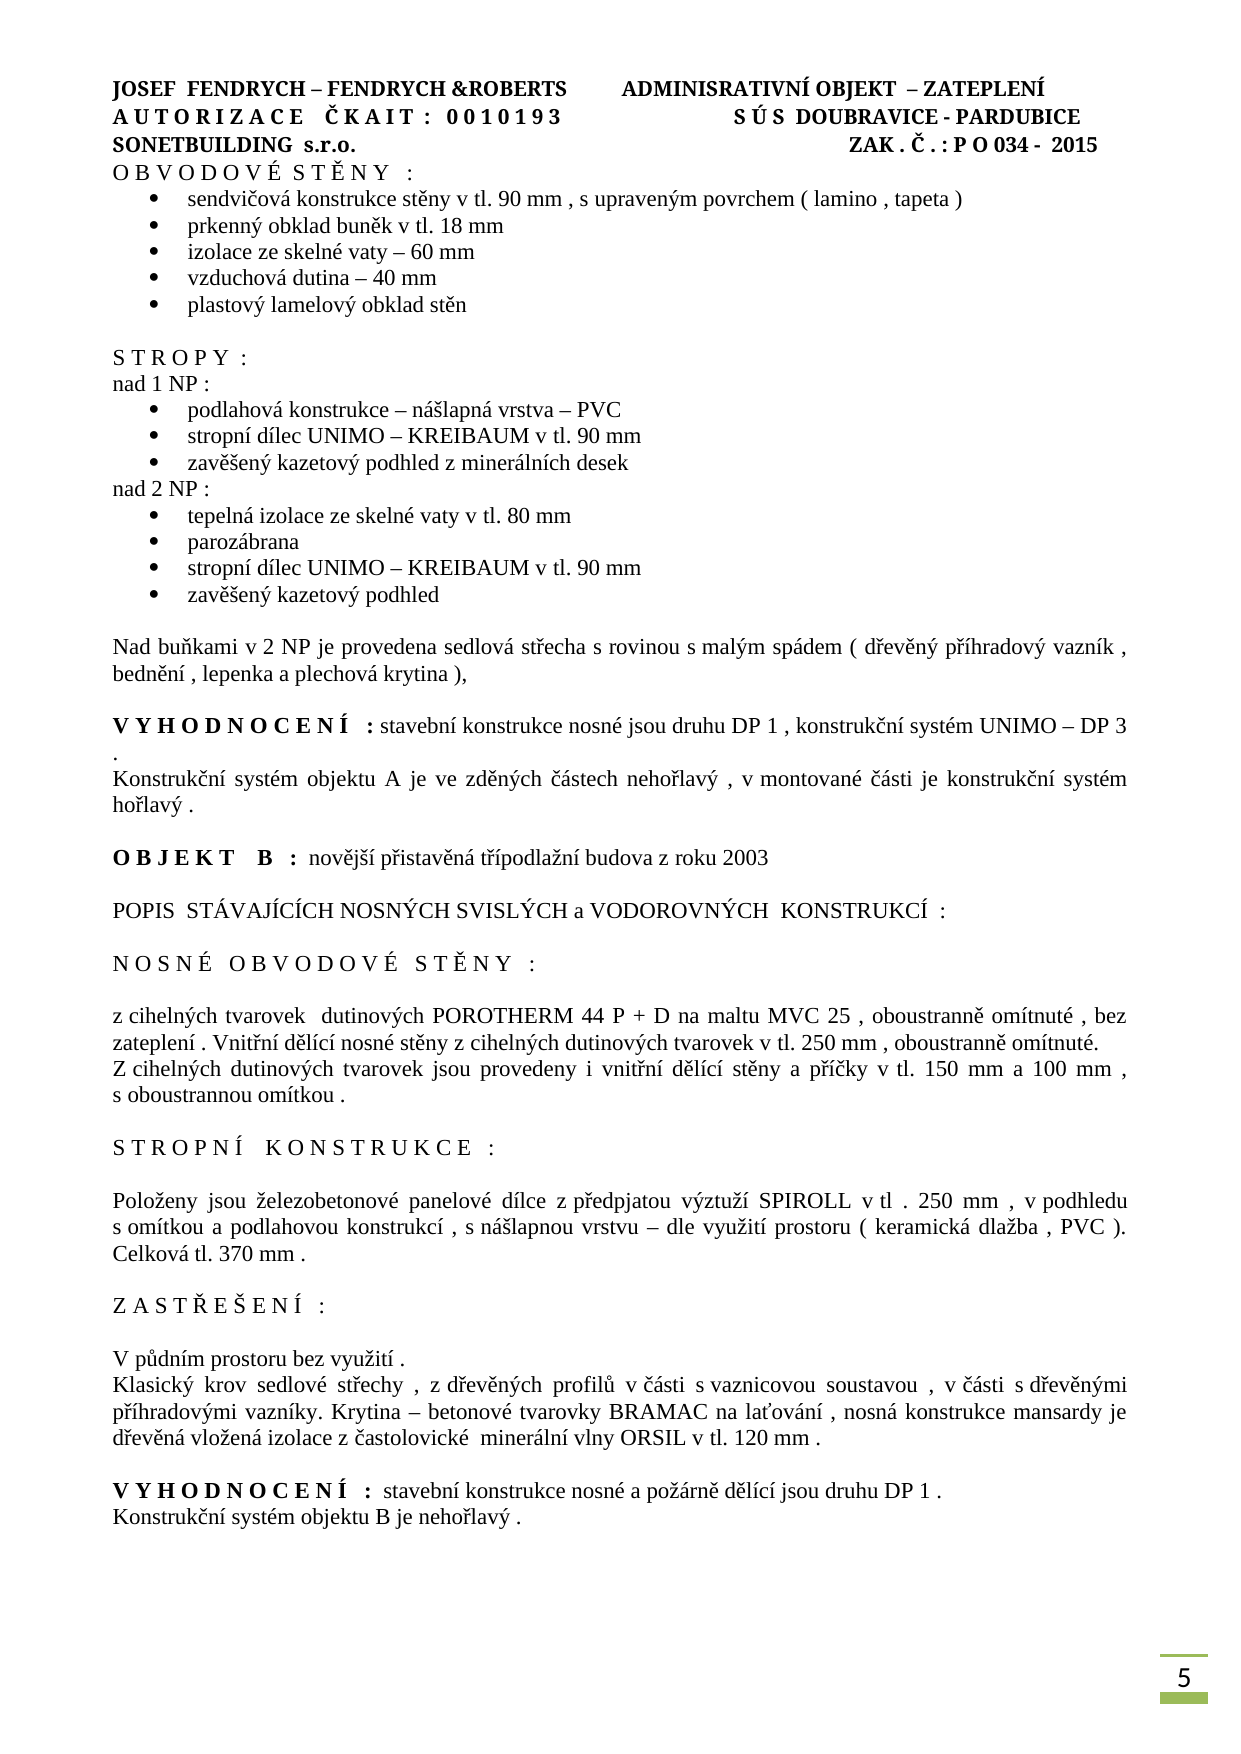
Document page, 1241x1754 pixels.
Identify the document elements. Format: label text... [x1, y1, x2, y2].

text POPIS STÁVAJÍCÍCH NOSNÝCH SVISLÝCH a VODOROVNÝCH KONSTRUKCÍ : [112, 897, 1128, 923]
list plastový lamelový obklad stěn [150, 291, 1128, 317]
text S T R O P Y : [112, 343, 1128, 370]
text Klasický krov sedlové střechy , z dřevěných profilů v části s vaznicovou soustavou , v části s dřevěnými příhradovými vazníky. Krytina – betonové tvarovky BRAMAC na laťování , nosná konstrukce mansardy je dřevěná vložená izolace z častolovické minerální vlny ORSIL v tl. 120 mm . [112, 1371, 1128, 1450]
text Z cihelných dutinových tvarovek jsou provedeny i vnitřní dělící stěny a příčky v tl. 150 mm a 100 mm , s oboustrannou omítkou . [112, 1055, 1128, 1108]
text Konstrukční systém objektu B je nehořlavý . [112, 1503, 1128, 1529]
text S T R O P N Í K O N S T R U K C E : [112, 1134, 1128, 1161]
text N O S N É O B V O D O V É S T Ě N Y : [112, 950, 1128, 976]
text Nad buňkami v 2 NP je provedena sedlová střecha s rovinou s malým spádem ( dřevěný příhradový vazník , bednění , lepenka a plechová krytina ), [112, 633, 1128, 686]
list stropní dílec UNIMO – KREIBAUM v tl. 90 mm [150, 423, 1128, 449]
list zavěšený kazetový podhled z minerálních desek [150, 449, 1128, 475]
text V půdním prostoru bez využití . [112, 1345, 1128, 1371]
list vzduchová dutina – 40 mm [150, 264, 1128, 291]
text nad 1 NP : [112, 370, 1128, 396]
text z cihelných tvarovek dutinových POROTHERM 44 P + D na maltu MVC 25 , oboustranně omítnuté , bez zateplení . Vnitřní dělící nosné stěny z cihelných dutinových tvarovek v tl. 250 mm , oboustranně omítnuté. [112, 1002, 1128, 1055]
text nad 2 NP : [112, 475, 1128, 502]
list sendvičová konstrukce stěny v tl. 90 mm , s upraveným povrchem ( lamino , tapeta ) [150, 185, 1128, 212]
text O B J E K T B : novější přistavěná třípodlažní budova z roku 2003 [112, 844, 1128, 871]
list tepelná izolace ze skelné vaty v tl. 80 mm [150, 502, 1128, 528]
text Z A S T Ř E Š E N Í : [112, 1292, 1128, 1319]
text O B V O D O V É S T Ě N Y : [112, 159, 1128, 185]
list podlahová konstrukce – nášlapná vrstva – PVC [150, 396, 1128, 423]
list izolace ze skelné vaty – 60 mm [150, 238, 1128, 264]
list zavěšený kazetový podhled [150, 581, 1128, 607]
text Položeny jsou železobetonové panelové dílce z předpjatou výztuží SPIROLL v tl . 250 mm , v podhledu s omítkou a podlahovou konstrukcí , s nášlapnou vrstvu – dle využití prostoru ( keramická dlažba , PVC ). Celková tl. 370 mm . [112, 1187, 1128, 1266]
list prkenný obklad buněk v tl. 18 mm [150, 212, 1128, 238]
text Konstrukční systém objektu A je ve zděných částech nehořlavý , v montované části je konstrukční systém hořlavý . [112, 765, 1128, 818]
text V Y H O D N O C E N Í : stavební konstrukce nosné jsou druhu DP 1 , konstrukční systém UNIMO – DP 3 . [112, 712, 1128, 765]
list stropní dílec UNIMO – KREIBAUM v tl. 90 mm [150, 554, 1128, 581]
list parozábrana [150, 528, 1128, 554]
text V Y H O D N O C E N Í : stavební konstrukce nosné a požárně dělící jsou druhu DP 1 . [112, 1477, 1128, 1503]
